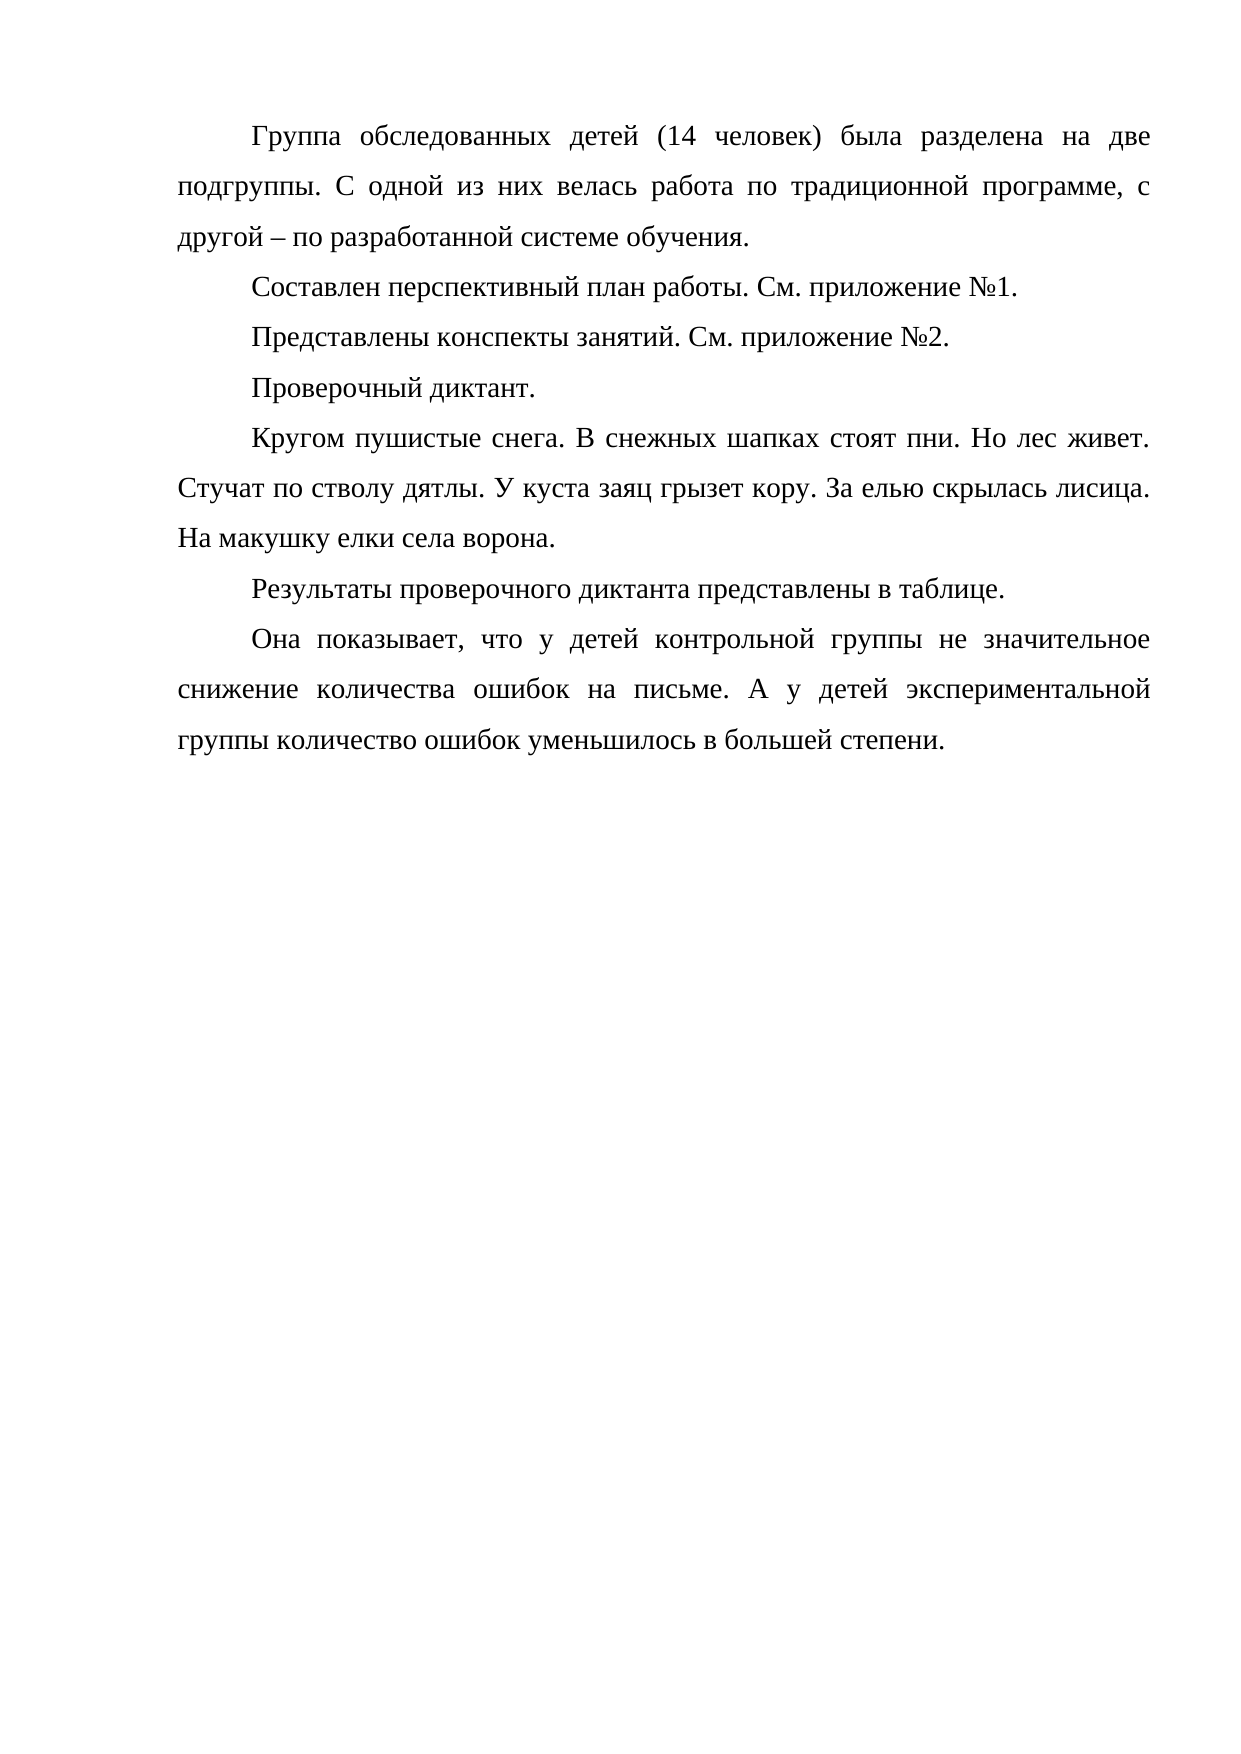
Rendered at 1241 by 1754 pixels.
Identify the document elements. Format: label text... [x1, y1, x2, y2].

text Кругом пушистые снега. В снежных шапках стоят пни. Но лес живет. Стучат по стволу дятлы. У куста заяц грызет кору. За елью скрылась лисица. На макушку елки села ворона. [177, 420, 1152, 554]
text Проверочный диктант. [177, 370, 1152, 403]
text Представлены конспекты занятий. См. приложение №2. [177, 319, 1152, 353]
text Группа обследованных детей (14 человек) была разделена на две подгруппы. С одной из них велась работа по традиционной программе, с другой – по разработанной системе обучения. [177, 118, 1152, 252]
text Составлен перспективный план работы. См. приложение №1. [177, 269, 1152, 303]
text Результаты проверочного диктанта представлены в таблице. [177, 571, 1152, 604]
text Она показывает, что у детей контрольной группы не значительное снижение количества ошибок на письме. А у детей экспериментальной группы количество ошибок уменьшилось в большей степени. [177, 621, 1152, 755]
